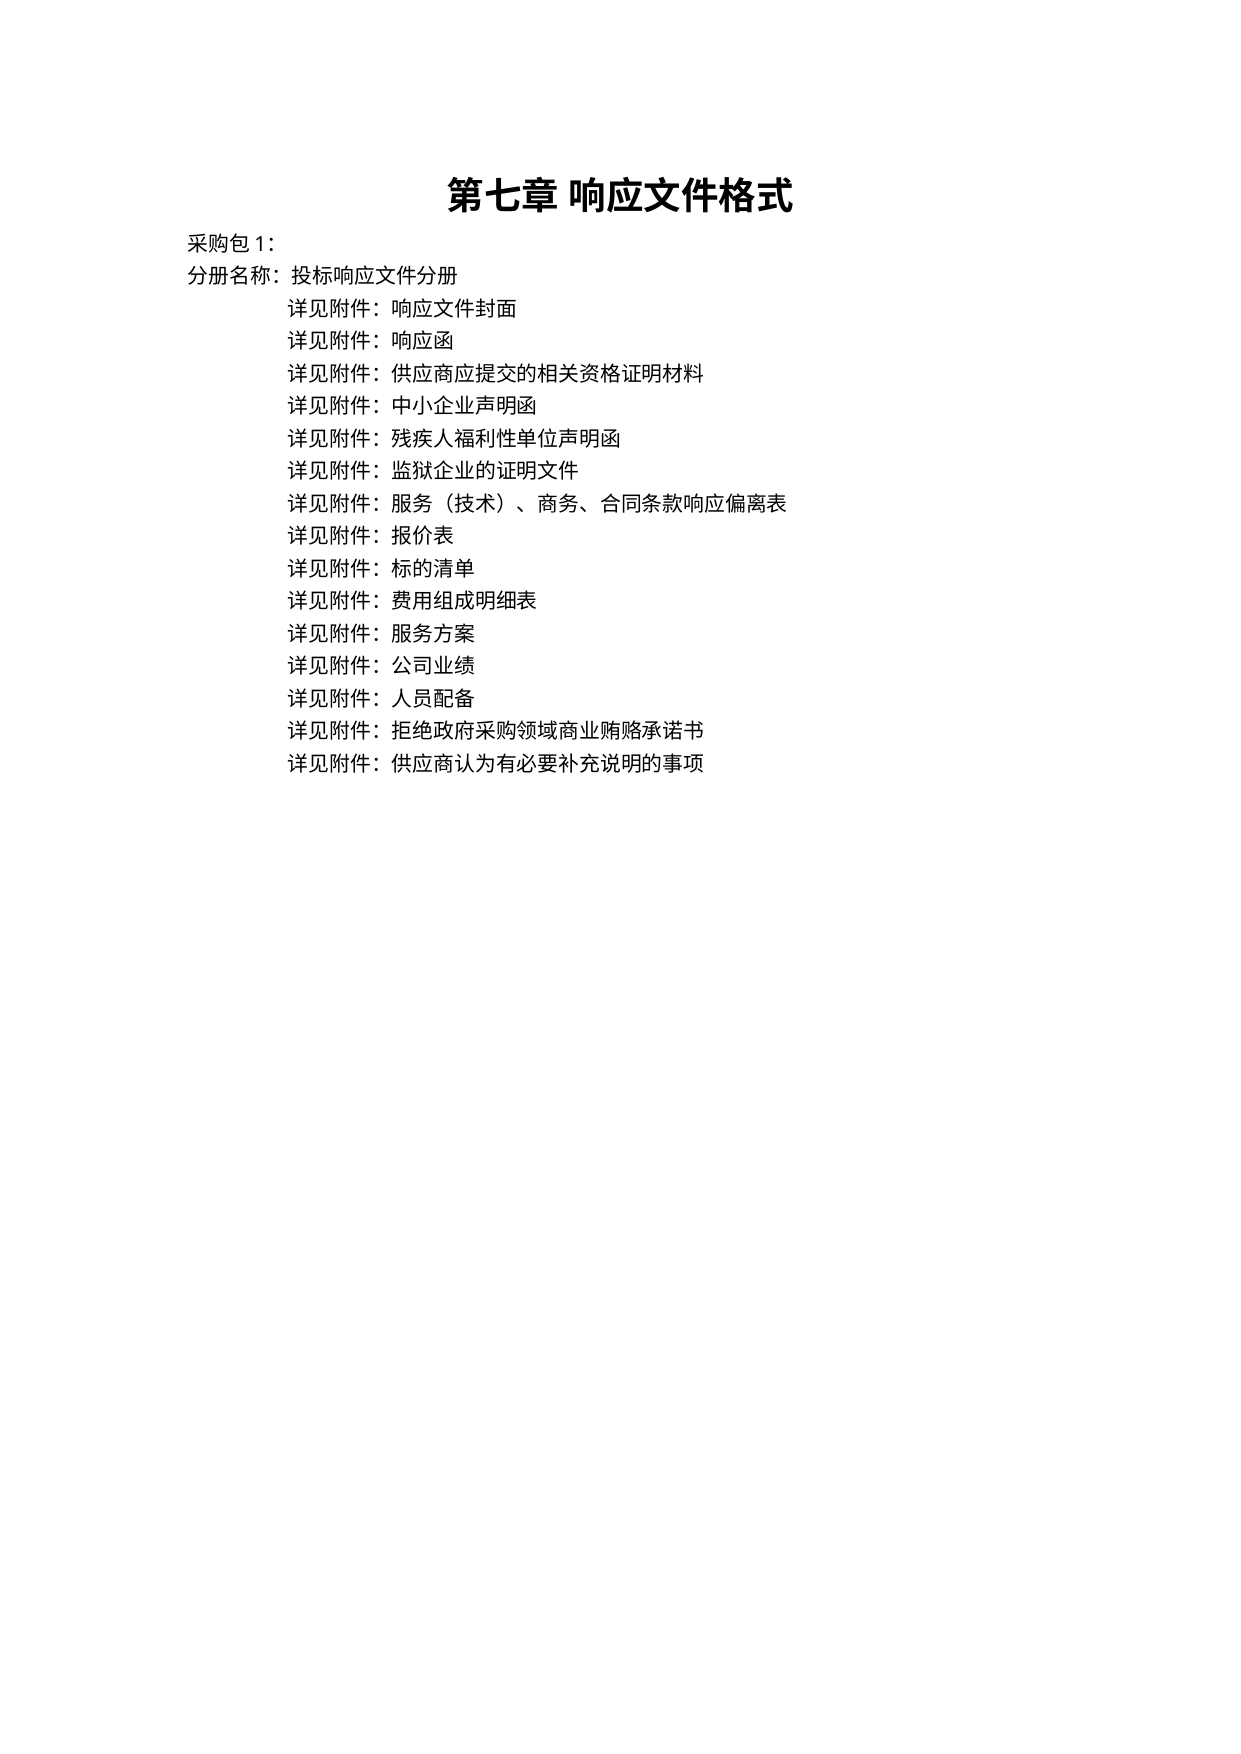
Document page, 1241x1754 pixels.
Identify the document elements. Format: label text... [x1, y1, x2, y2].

text 详见附件：拒绝政府采购领域商业贿赂承诺书 [187, 714, 1053, 747]
text 详见附件：残疾人福利性单位声明函 [187, 422, 1053, 454]
text 第七章 响应文件格式 [187, 162, 1053, 227]
text 详见附件：公司业绩 [187, 649, 1053, 682]
text 详见附件：监狱企业的证明文件 [187, 454, 1053, 487]
text 详见附件：供应商应提交的相关资格证明材料 [187, 357, 1053, 389]
text 详见附件：中小企业声明函 [187, 389, 1053, 422]
text 详见附件：标的清单 [187, 552, 1053, 584]
text 详见附件：响应文件封面 [187, 292, 1053, 324]
text 详见附件：响应函 [187, 324, 1053, 357]
text 详见附件：人员配备 [187, 682, 1053, 714]
text 详见附件：服务方案 [187, 617, 1053, 649]
text 分册名称：投标响应文件分册 [187, 259, 1053, 292]
text 详见附件：供应商认为有必要补充说明的事项 [187, 747, 1053, 779]
text 详见附件：服务（技术）、商务、合同条款响应偏离表 [187, 487, 1053, 519]
text 详见附件：费用组成明细表 [187, 584, 1053, 617]
text 详见附件：报价表 [187, 519, 1053, 552]
text 采购包1： [187, 227, 1053, 259]
